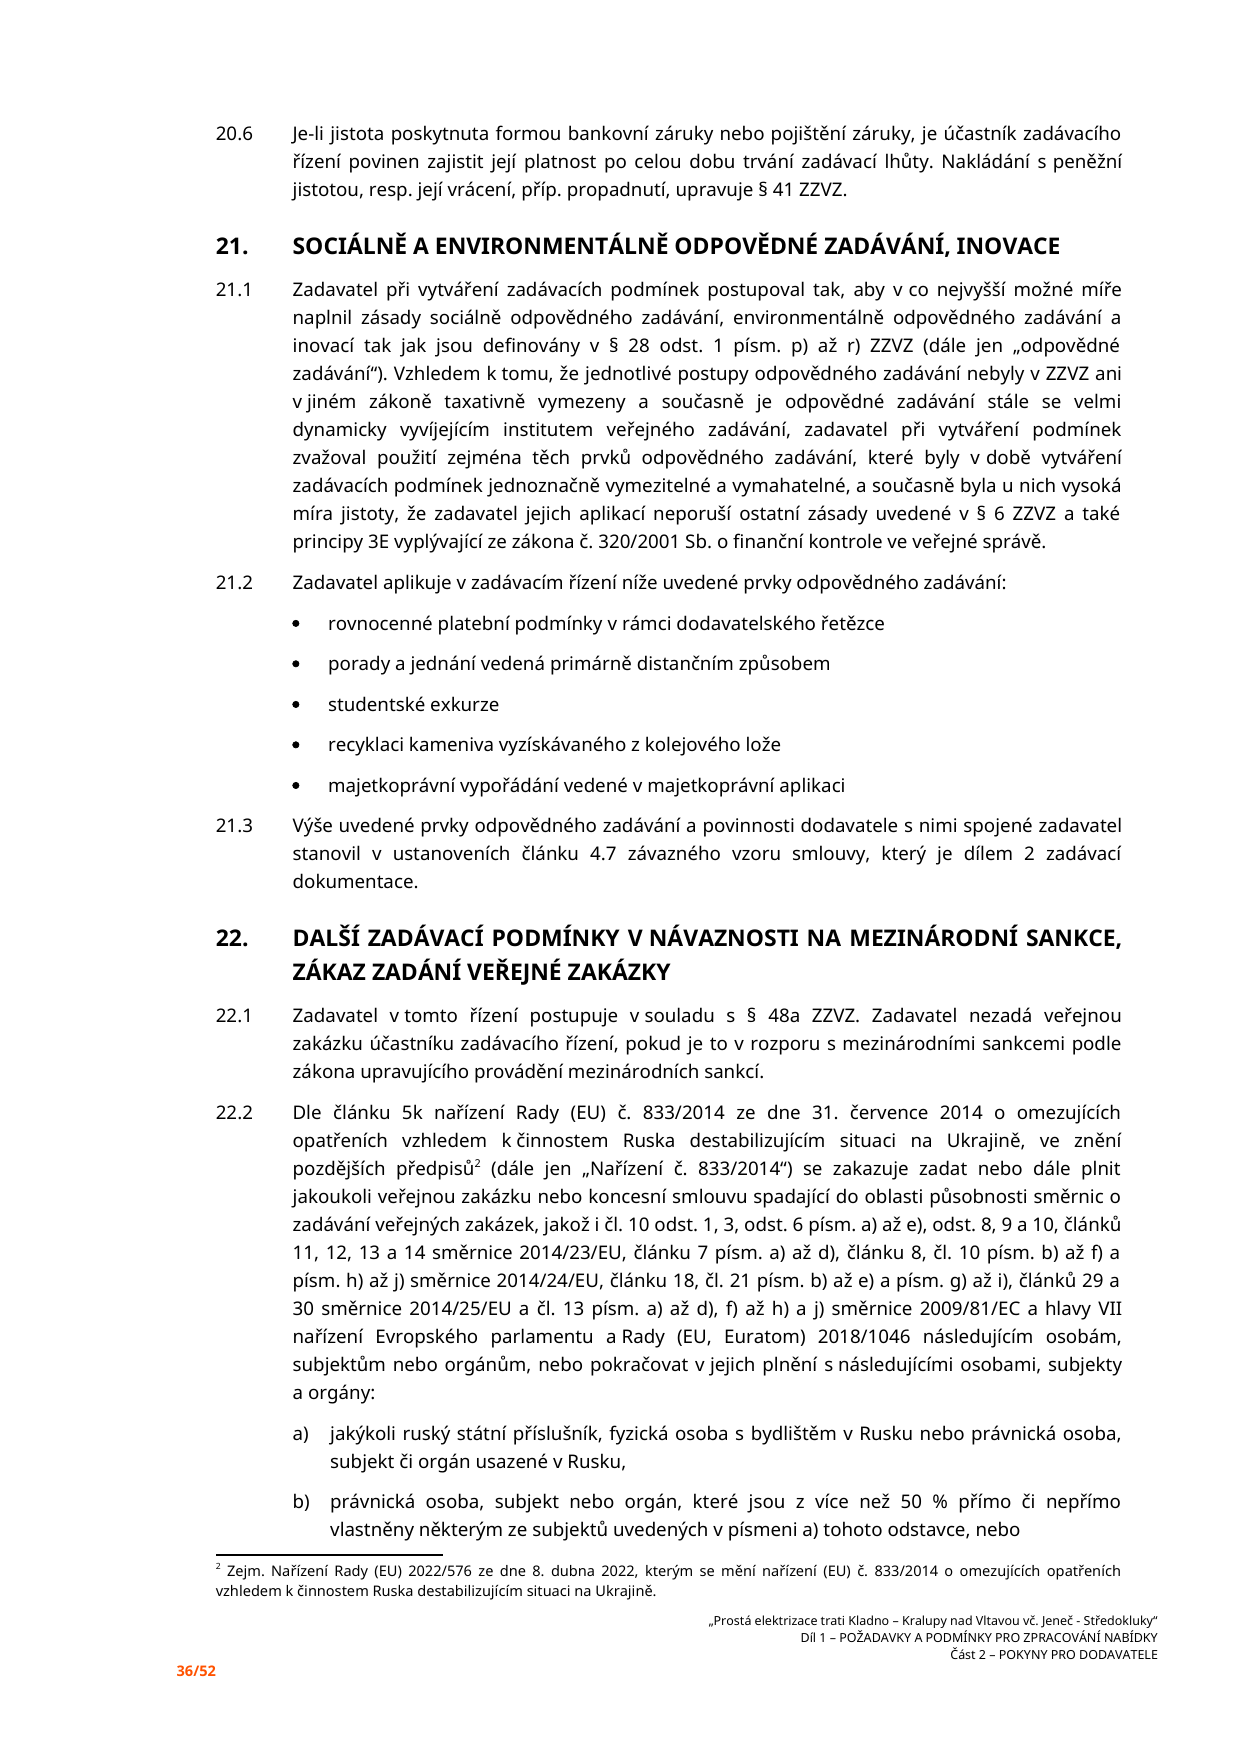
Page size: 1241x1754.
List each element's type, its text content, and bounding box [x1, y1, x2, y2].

list jakýkoli ruský státní příslušník, fyzická osoba s bydlištěm v Rusku nebo právnická osoba, subjekt či orgán usazené v Rusku, [292, 1420, 1122, 1473]
text Zadavatel při vytváření zadávacích podmínek postupoval tak, aby v co nejvyšší možné míře naplnil zásady sociálně odpovědného zadávání, environmentálně odpovědného zadávání a inovací tak jak jsou definovány v § 28 odst. 1 písm. p) až r) ZZVZ (dále jen „odpovědné zadávání“). Vzhledem k tomu, že jednotlivé postupy odpovědného zadávání nebyly v ZZVZ ani v jiném zákoně taxativně vymezeny a současně je odpovědné zadávání stále se velmi dynamicky vyvíjejícím institutem veřejného zadávání, zadavatel při vytváření podmínek zvažoval použití zejména těch prvků odpovědného zadávání, které byly v době vytváření zadávacích podmínek jednoznačně vymezitelné a vymahatelné, a současně byla u nich vysoká míra jistoty, že zadavatel jejich aplikací neporuší ostatní zásady uvedené v § 6 ZZVZ a také principy 3E vyplývající ze zákona č. 320/2001 Sb. o finanční kontrole ve veřejné správě. [216, 277, 1122, 554]
list právnická osoba, subjekt nebo orgán, které jsou z více než 50 % přímo či nepřímo vlastněny některým ze subjektů uvedených v písmeni a) tohoto odstavce, nebo [292, 1488, 1122, 1542]
text porady a jednání vedená primárně distančním způsobem [292, 650, 1122, 676]
text Výše uvedené prvky odpovědného zadávání a povinnosti dodavatele s nimi spojené zadavatel stanovil v ustanoveních článku 4.7 závazného vzoru smlouvy, který je dílem 2 zadávací dokumentace. [216, 812, 1122, 894]
text Další zadávací podmínky v návaznosti na MEZINÁRODNÍ sankce, zákaz zadání veřejné zakázky [216, 921, 1122, 987]
text SOCIÁLNĚ A ENVIRONMENTÁLNĚ ODPOVĚDNÉ ZADÁVÁNÍ, INOVACE [216, 230, 1122, 261]
text Dle článku 5k nařízení Rady (EU) č. 833/2014 ze dne 31. července 2014 o omezujících opatřeních vzhledem k činnostem Ruska destabilizujícím situaci na Ukrajině, ve znění pozdějších předpisů (dále jen „Nařízení č. 833/2014“) se zakazuje zadat nebo dále plnit jakoukoli veřejnou zakázku nebo koncesní smlouvu spadající do oblasti působnosti směrnic o zadávání veřejných zakázek, jakož i čl. 10 odst. 1, 3, odst. 6 písm. a) až e), odst. 8, 9 a 10, článků 11, 12, 13 a 14 směrnice 2014/23/EU, článku 7 písm. a) až d), článku 8, čl. 10 písm. b) až f) a písm. h) až j) směrnice 2014/24/EU, článku 18, čl. 21 písm. b) až e) a písm. g) až i), článků 29 a 30 směrnice 2014/25/EU a čl. 13 písm. a) až d), f) až h) a j) směrnice 2009/81/EC a hlavy VII nařízení Evropského parlamentu a Rady (EU, Euratom) 2018/1046 následujícím osobám, subjektům nebo orgánům, nebo pokračovat v jejich plnění s následujícími osobami, subjekty a orgány: [216, 1099, 1122, 1405]
text Zadavatel v tomto řízení postupuje v souladu s § 48a ZZVZ. Zadavatel nezadá veřejnou zakázku účastníku zadávacího řízení, pokud je to v rozporu s mezinárodními sankcemi podle zákona upravujícího provádění mezinárodních sankcí. [216, 1003, 1122, 1084]
text recyklaci kameniva vyzískávaného z kolejového lože [292, 731, 1122, 757]
text studentské exkurze [292, 691, 1122, 716]
text majetkoprávní vypořádání vedené v majetkoprávní aplikaci [292, 772, 1122, 797]
text Je-li jistota poskytnuta formou bankovní záruky nebo pojištění záruky, je účastník zadávacího řízení povinen zajistit její platnost po celou dobu trvání zadávací lhůty. Nakládání s peněžní jistotou, resp. její vrácení, příp. propadnutí, upravuje § 41 ZZVZ. [216, 121, 1122, 202]
text Zadavatel aplikuje v zadávacím řízení níže uvedené prvky odpovědného zadávání: [216, 569, 1122, 595]
text rovnocenné platební podmínky v rámci dodavatelského řetězce [292, 610, 1122, 635]
